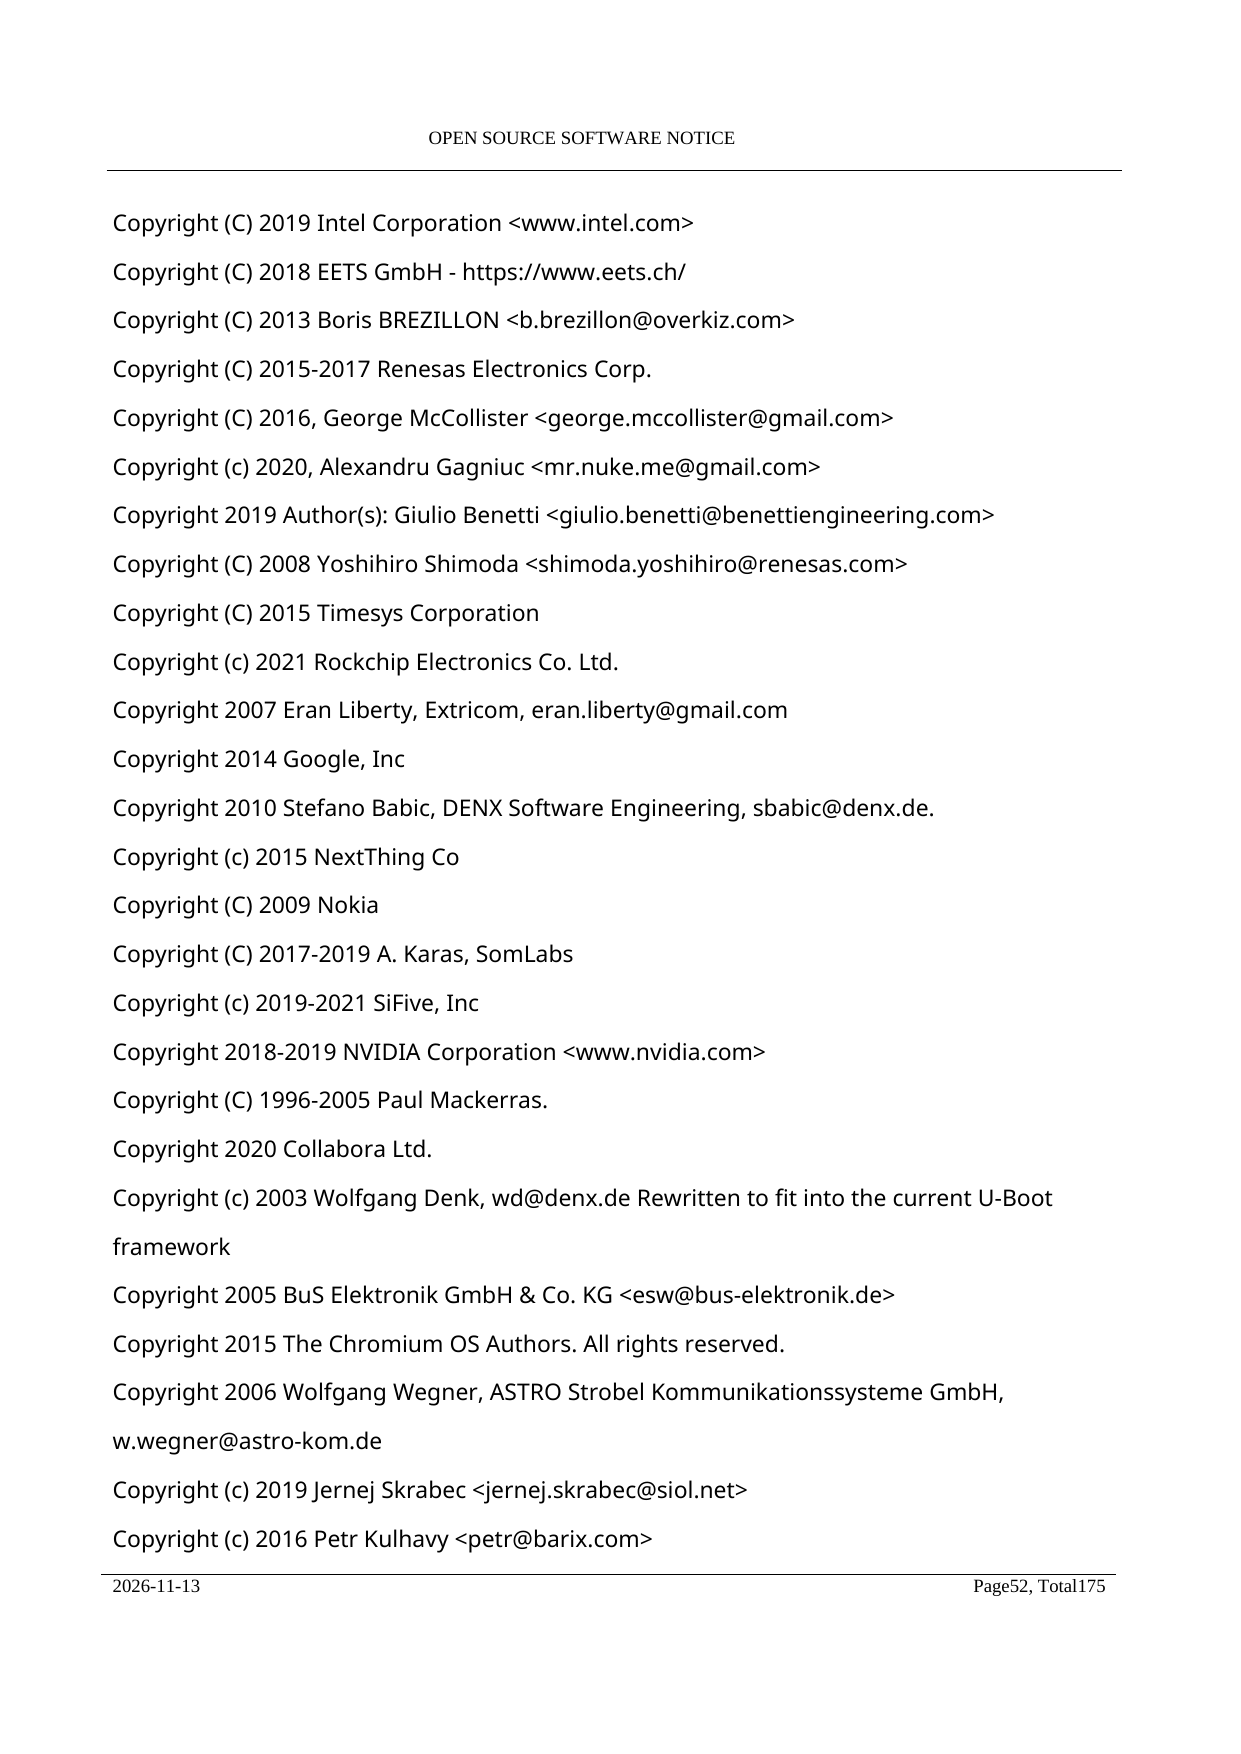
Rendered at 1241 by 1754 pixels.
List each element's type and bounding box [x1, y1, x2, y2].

text [112, 206, 1128, 1263]
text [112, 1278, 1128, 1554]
